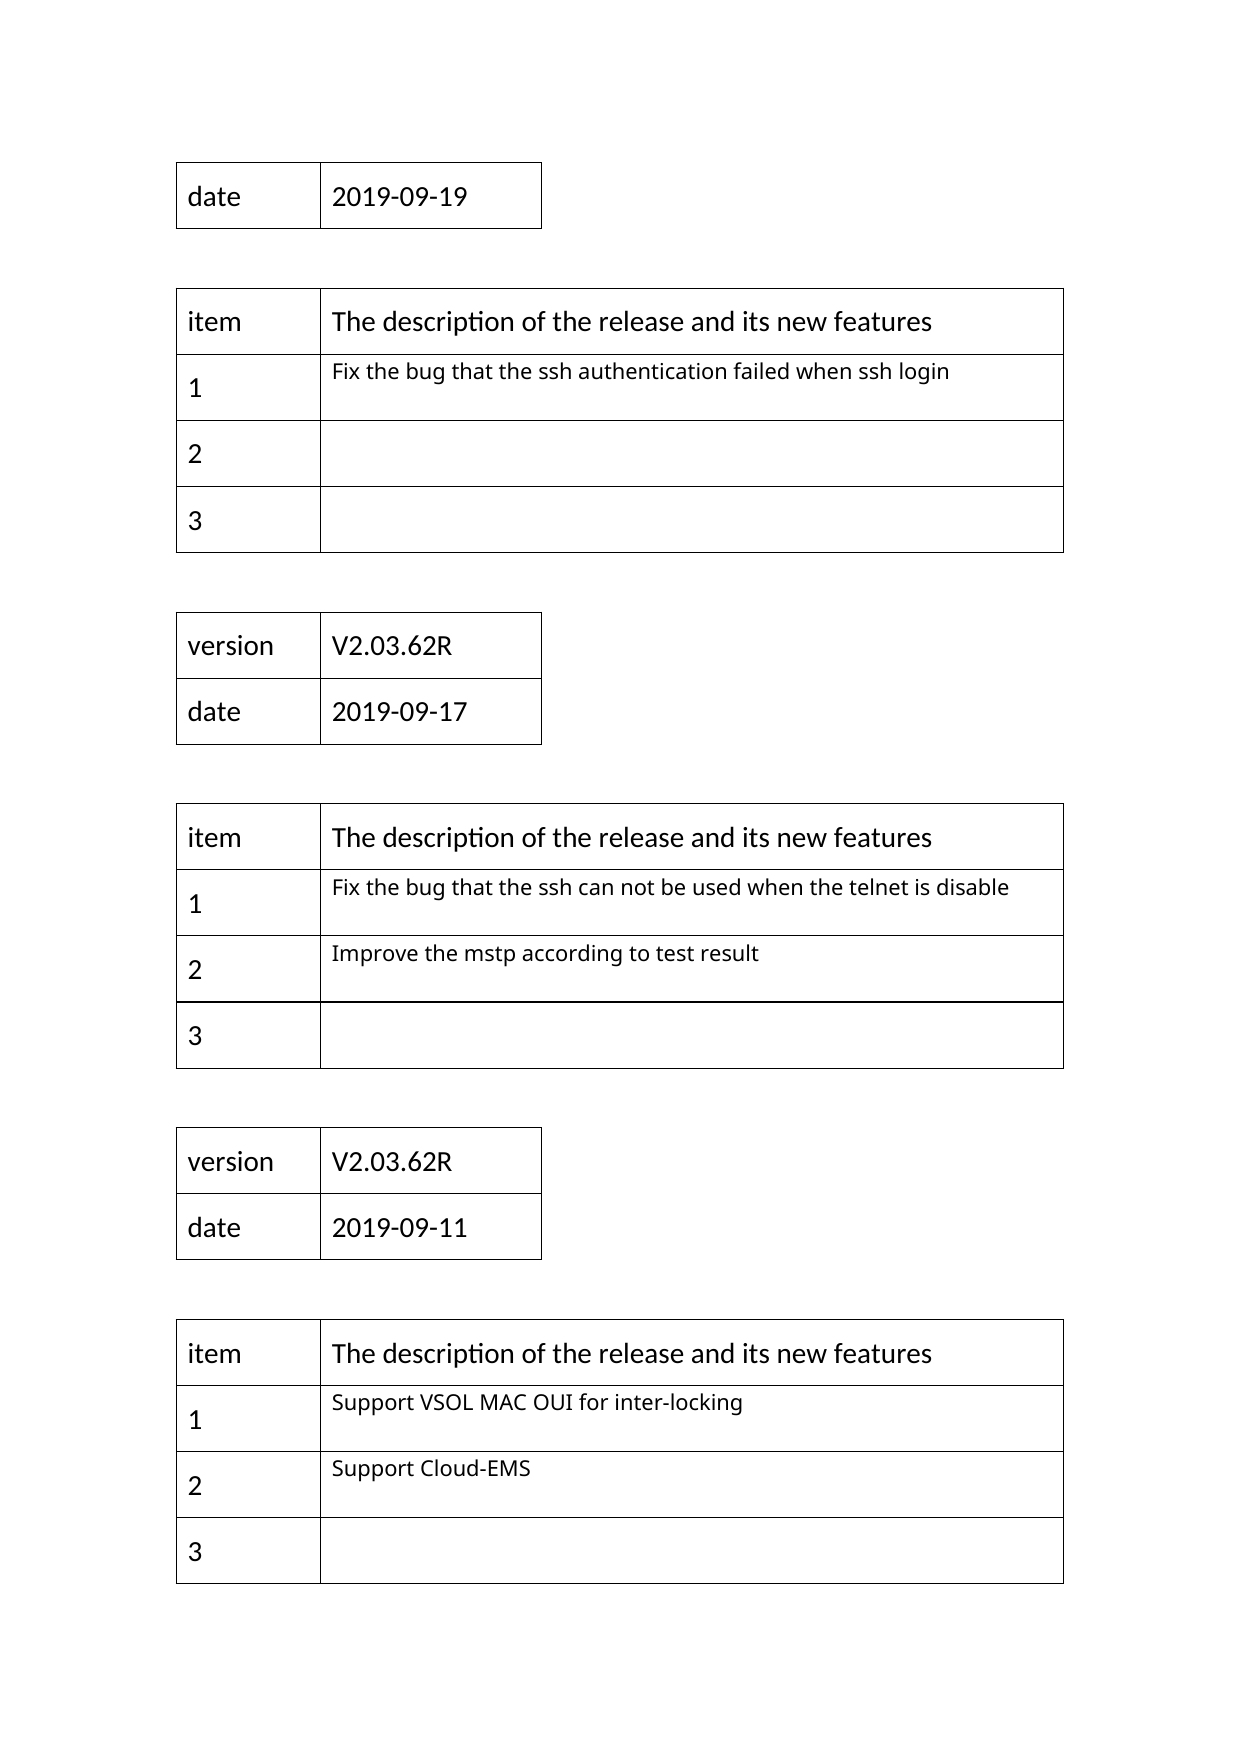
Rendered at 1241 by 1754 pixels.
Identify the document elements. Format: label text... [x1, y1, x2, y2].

table_cell 2019-09-19 [321, 163, 541, 228]
table_cell 1 [177, 1386, 320, 1451]
table_header version [177, 613, 320, 678]
table_header V2.03.62R [321, 613, 541, 678]
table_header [321, 289, 1063, 354]
table_cell 2 [177, 936, 320, 1001]
table_header The description of the release and its new features [321, 804, 1063, 869]
table_cell 2 [177, 421, 320, 486]
table_cell date [177, 1194, 320, 1259]
table_cell 2019-09-17 [321, 679, 541, 744]
table_cell 2 [177, 1452, 320, 1517]
table_header version [177, 1128, 320, 1193]
table_cell 3 [177, 487, 320, 552]
table_cell [321, 1518, 1063, 1583]
table_cell 2019-09-11 [321, 1194, 541, 1259]
table_cell [321, 421, 1063, 486]
table_cell Support Cloud-EMS [321, 1452, 1063, 1517]
table_cell 1 [177, 870, 320, 935]
table_cell 3 [177, 1003, 320, 1067]
table_cell [321, 487, 1063, 552]
table_header V2.03.62R [321, 1128, 541, 1193]
table_cell 3 [177, 1518, 320, 1583]
table_cell date [177, 163, 320, 228]
table_header item [177, 289, 320, 354]
table_cell Fix the bug that the ssh can not be used when the telnet is disable [321, 870, 1063, 935]
table_cell [321, 1003, 1063, 1067]
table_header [321, 1320, 1063, 1385]
table_cell Support VSOL MAC OUI for inter-locking [321, 1386, 1063, 1451]
table_cell Improve the mstp according to test result [321, 936, 1063, 1001]
table_cell Fix the bug that the ssh authentication failed when ssh login [321, 355, 1063, 420]
table_header item [177, 804, 320, 869]
table_header item [177, 1320, 320, 1385]
table_cell date [177, 679, 320, 744]
table_cell 1 [177, 355, 320, 420]
